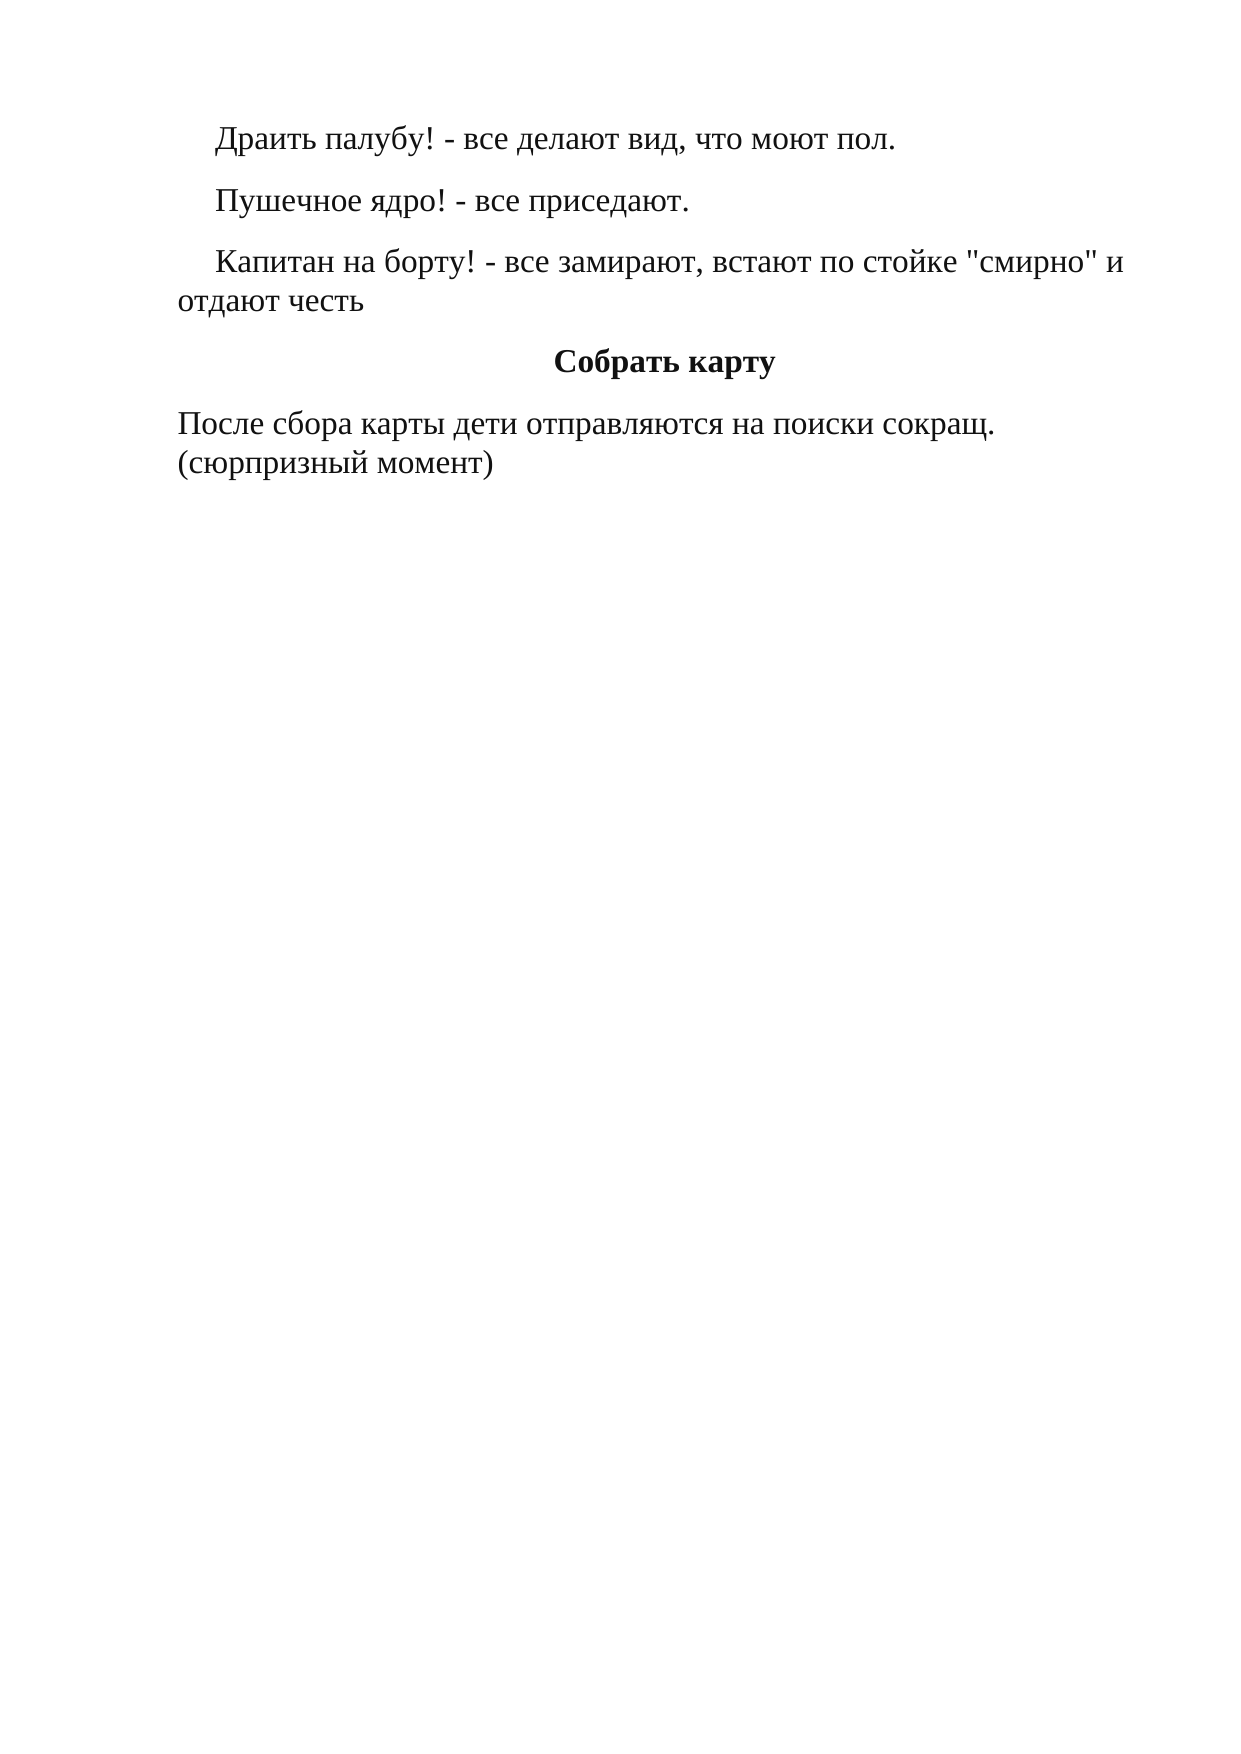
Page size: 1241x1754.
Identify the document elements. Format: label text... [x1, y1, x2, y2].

text Драить палубу! - все делают вид, что моют пол. [177, 118, 1152, 156]
text Собрать карту [177, 342, 1152, 380]
text Капитан на борту! - все замирают, встают по стойке "смирно" и отдают честь [177, 242, 1152, 318]
text После сбора карты дети отправляются на поиски сокращ. (сюрпризный момент) [177, 403, 1152, 480]
text Пушечное ядро! - все приседают. [177, 180, 1152, 218]
